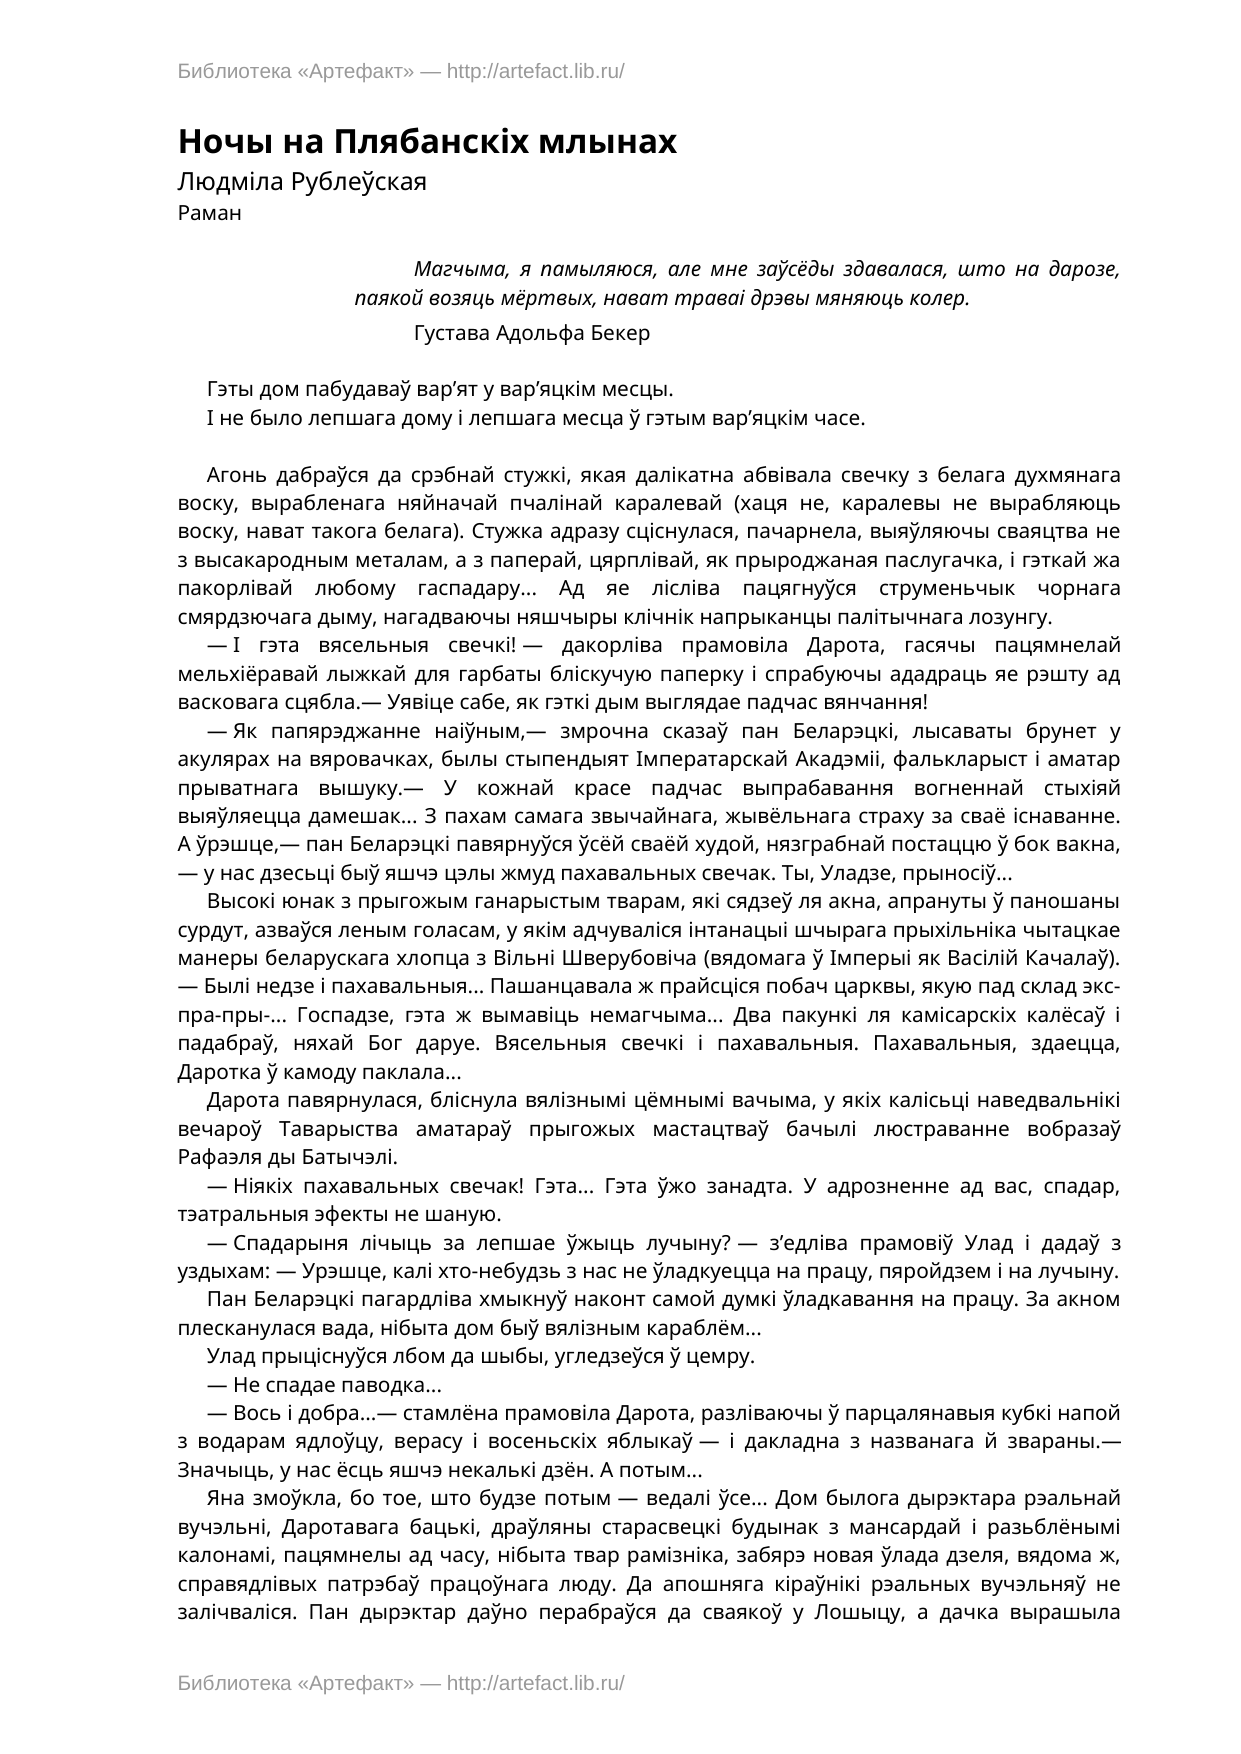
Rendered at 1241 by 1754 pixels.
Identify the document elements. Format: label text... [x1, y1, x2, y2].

text — Вось і добра...— стамлёна прамовіла Дарота, разліваючы ў парцалянавыя кубкі напой з водарам ядлоўцу, верасу і восеньскіх яблыкаў — і дакладна з названага й звараны.— Значыць, у нас ёсць яшчэ некалькі дзён. А потым... [177, 1398, 1122, 1483]
text Раман [177, 198, 1122, 226]
text Густава Адольфа Бекер [354, 318, 1122, 346]
text Гэты дом пабудаваў вар’ят у вар’яцкім месцы. [177, 374, 1122, 403]
text Агонь дабраўся да срэбнай стужкі, якая далікатна абвівала свечку з белага духмянага воску, вырабленага няйначай пчалінай каралевай (хаця не, каралевы не вырабляюць воску, нават такога белага). Стужка адразу сціснулася, пачарнела, выяўляючы сваяцтва не з высакародным металам, а з паперай, цярплівай, як прыроджаная паслугачка, і гэткай жа пакорлівай любому гаспадару... Ад яе лісліва пацягнуўся струменьчык чорнага смярдзючага дыму, нагадваючы няшчыры клічнік напрыканцы палітычнага лозунгу. [177, 460, 1122, 630]
text Дарота павярнулася, бліснула вялізнымі цёмнымі вачыма, у якіх калісьці наведвальнікі вечароў Таварыства аматараў прыгожых мастацтваў бачылі люстраванне вобразаў Рафаэля ды Батычэлі. [177, 1085, 1122, 1171]
text — Не спадае паводка... [177, 1370, 1122, 1398]
text — Як папярэджанне наіўным,— змрочна сказаў пан Беларэцкі, лысаваты брунет у акулярах на вяровачках, былы стыпендыят Імператарскай Акадэміі, фалькларыст і аматар прыватнага вышуку.— У кожнай красе падчас выпрабавання вогненнай стыхіяй выяўляецца дамешак... З пахам самага звычайнага, жывёльнага страху за сваё існаванне. А ўрэшце,— пан Беларэцкі павярнуўся ўсёй сваёй худой, нязграбнай постаццю ў бок вакна,— у нас дзесьці быў яшчэ цэлы жмуд пахавальных свечак. Ты, Уладзе, прыносіў... [177, 716, 1122, 886]
text — Ніякіх пахавальных свечак! Гэта... Гэта ўжо занадта. У адрозненне ад вас, спадар, тэатральныя эфекты не шаную. [177, 1171, 1122, 1228]
text — І гэта вясельныя свечкі! — дакорліва прамовіла Дарота, гасячы пацямнелай мельхіёравай лыжкай для гарбаты бліскучую паперку і спрабуючы ададраць яе рэшту ад васковага сцябла.— Уявіце сабе, як гэткі дым выглядае падчас вянчання! [177, 630, 1122, 716]
text Магчыма, я памыляюся, але мне заўсёды здавалася, што на дарозе, паякой возяць мёртвых, нават траваі дрэвы мяняюць колер. [354, 254, 1122, 311]
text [177, 1483, 1122, 1626]
text Улад прыціснуўся лбом да шыбы, угледзеўся ў цемру. [177, 1341, 1122, 1370]
subtitle Людміла Рублеўская [177, 163, 1122, 198]
text І не было лепшага дому і лепшага месца ў гэтым вар’яцкім часе. [177, 403, 1122, 431]
text Пан Беларэцкі пагардліва хмыкнуў наконт самой думкі ўладкавання на працу. За акном плесканулася вада, нібыта дом быў вялізным караблём... [177, 1284, 1122, 1341]
text Высокі юнак з прыгожым ганарыстым тварам, які сядзеў ля акна, апрануты ў паношаны сурдут, азваўся леным голасам, у якім адчуваліся інтанацыі шчырага прыхільніка чытацкае манеры беларускага хлопца з Вільні Шверубовіча (вядомага ў Імперыі як Васілій Качалаў).— Былі недзе і пахавальныя... Пашанцавала ж прайсціся побач царквы, якую пад склад экс-пра-пры-... Госпадзе, гэта ж вымавіць немагчыма... Два пакункі ля камісарскіх калёсаў і падабраў, няхай Бог даруе. Вясельныя свечкі і пахавальныя. Пахавальныя, здаецца, Даротка ў камоду паклала... [177, 886, 1122, 1085]
text — Спадарыня лічыць за лепшае ўжыць лучыну? — з’едліва прамовіў Улад і дадаў з уздыхам: — Урэшце, калі хто-небудзь з нас не ўладкуецца на працу, пяройдзем і на лучыну. [177, 1228, 1122, 1284]
subtitle Ночы на Плябанскіх млынах [177, 118, 1122, 163]
